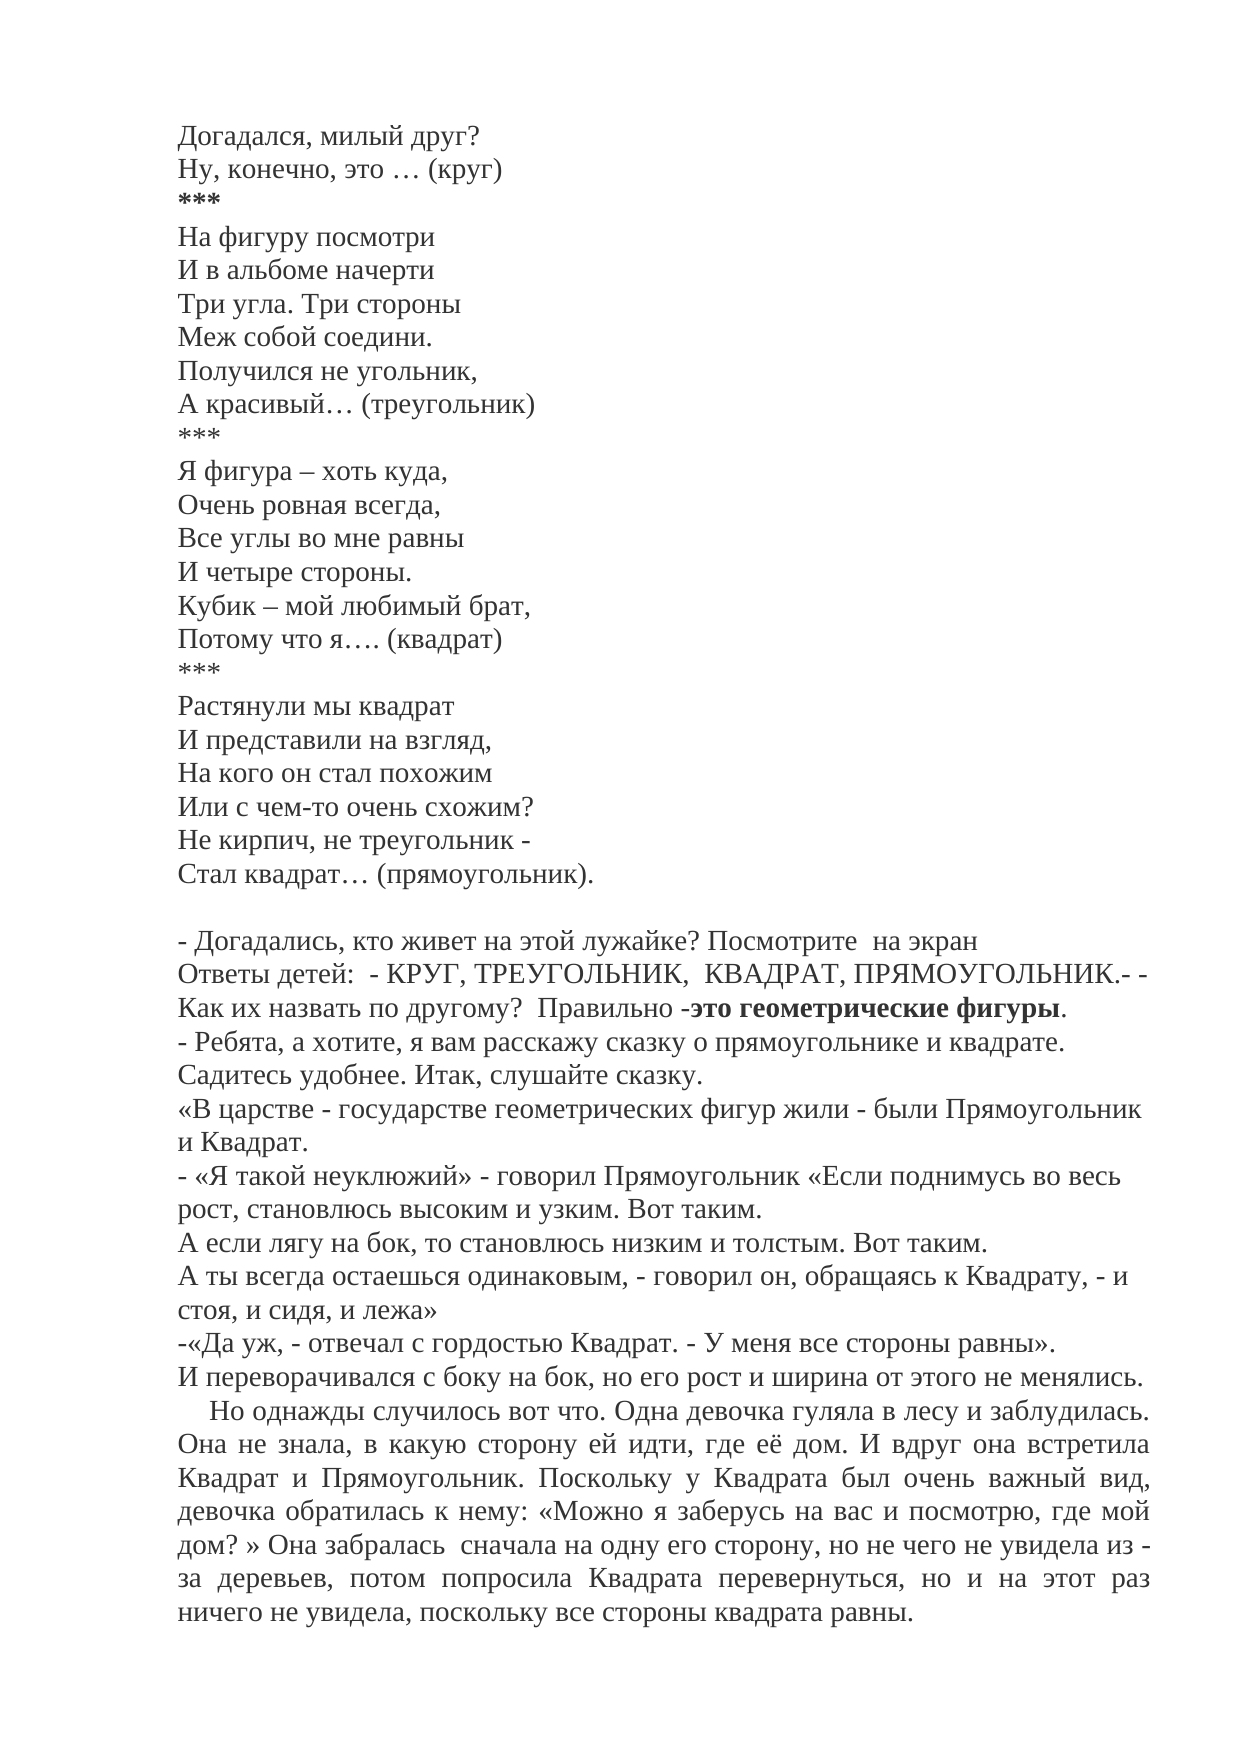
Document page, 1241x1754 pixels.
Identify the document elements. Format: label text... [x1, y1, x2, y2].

text Или с чем-то очень схожим? [177, 789, 1152, 822]
text Догадался, милый друг? [177, 118, 1152, 152]
text А если лягу на бок, то становлюсь низким и толстым. Вот таким. [177, 1225, 1152, 1258]
text Три угла. Три стороны [177, 286, 1152, 319]
text А красивый… (треугольник) [177, 386, 1152, 420]
text Стал квадрат… (прямоугольник). [177, 856, 1152, 889]
text Не кирпич, не треугольник - [177, 822, 1152, 856]
text И представили на взгляд, [177, 722, 1152, 755]
text -«Да уж, - отвечал с гордостью Квадрат. - У меня все стороны равны». [177, 1326, 1152, 1359]
text Ответы детей: - КРУГ, ТРЕУГОЛЬНИК, КВАДРАТ, ПРЯМОУГОЛЬНИК.- -Как их назвать по другому? Правильно -это геометрические фигуры. [177, 957, 1152, 1024]
text И переворачивался с боку на бок, но его рост и ширина от этого не менялись. [177, 1359, 1152, 1393]
text *** [177, 655, 1152, 688]
text Меж собой соедини. [177, 319, 1152, 353]
text Я фигура – хоть куда, [177, 453, 1152, 487]
text Все углы во мне равны [177, 521, 1152, 554]
text Получился не угольник, [177, 353, 1152, 386]
text Очень ровная всегда, [177, 487, 1152, 521]
text Кубик – мой любимый брат, [177, 588, 1152, 621]
text *** [177, 185, 1152, 219]
text И в альбоме начерти [177, 252, 1152, 286]
text - Догадались, кто живет на этой лужайке? Посмотрите на экран [177, 923, 1152, 957]
text Но однажды случилось вот что. Одна девочка гуляла в лесу и заблудилась. Она не знала, в какую сторону ей идти, где её дом. И вдруг она встретила Квадрат и Прямоугольник. Поскольку у Квадрата был очень важный вид, девочка обратилась к нему: «Можно я заберусь на вас и посмотрю, где мой дом? » Она забралась сначала на одну его сторону, но не чего не увидела из - за деревьев, потом попросила Квадрата перевернуться, но и на этот раз ничего не увидела, поскольку все стороны квадрата равны. [177, 1393, 1152, 1627]
text - Ребята, а хотите, я вам расскажу сказку о прямоугольнике и квадрате. Садитесь удобнее. Итак, слушайте сказку. [177, 1024, 1152, 1091]
text - «Я такой неуклюжий» - говорил Прямоугольник «Если поднимусь во весь рост, становлюсь высоким и узким. Вот таким. [177, 1158, 1152, 1225]
text «В царстве - государстве геометрических фигур жили - были Прямоугольник и Квадрат. [177, 1091, 1152, 1158]
text Растянули мы квадрат [177, 688, 1152, 722]
text На кого он стал похожим [177, 755, 1152, 789]
text Потому что я…. (квадрат) [177, 621, 1152, 655]
text *** [177, 420, 1152, 453]
text И четыре стороны. [177, 554, 1152, 588]
text А ты всегда остаешься одинаковым, - говорил он, обращаясь к Квадрату, - и стоя, и сидя, и лежа» [177, 1258, 1152, 1326]
text На фигуру посмотри [177, 219, 1152, 252]
text Ну, конечно, это … (круг) [177, 152, 1152, 185]
